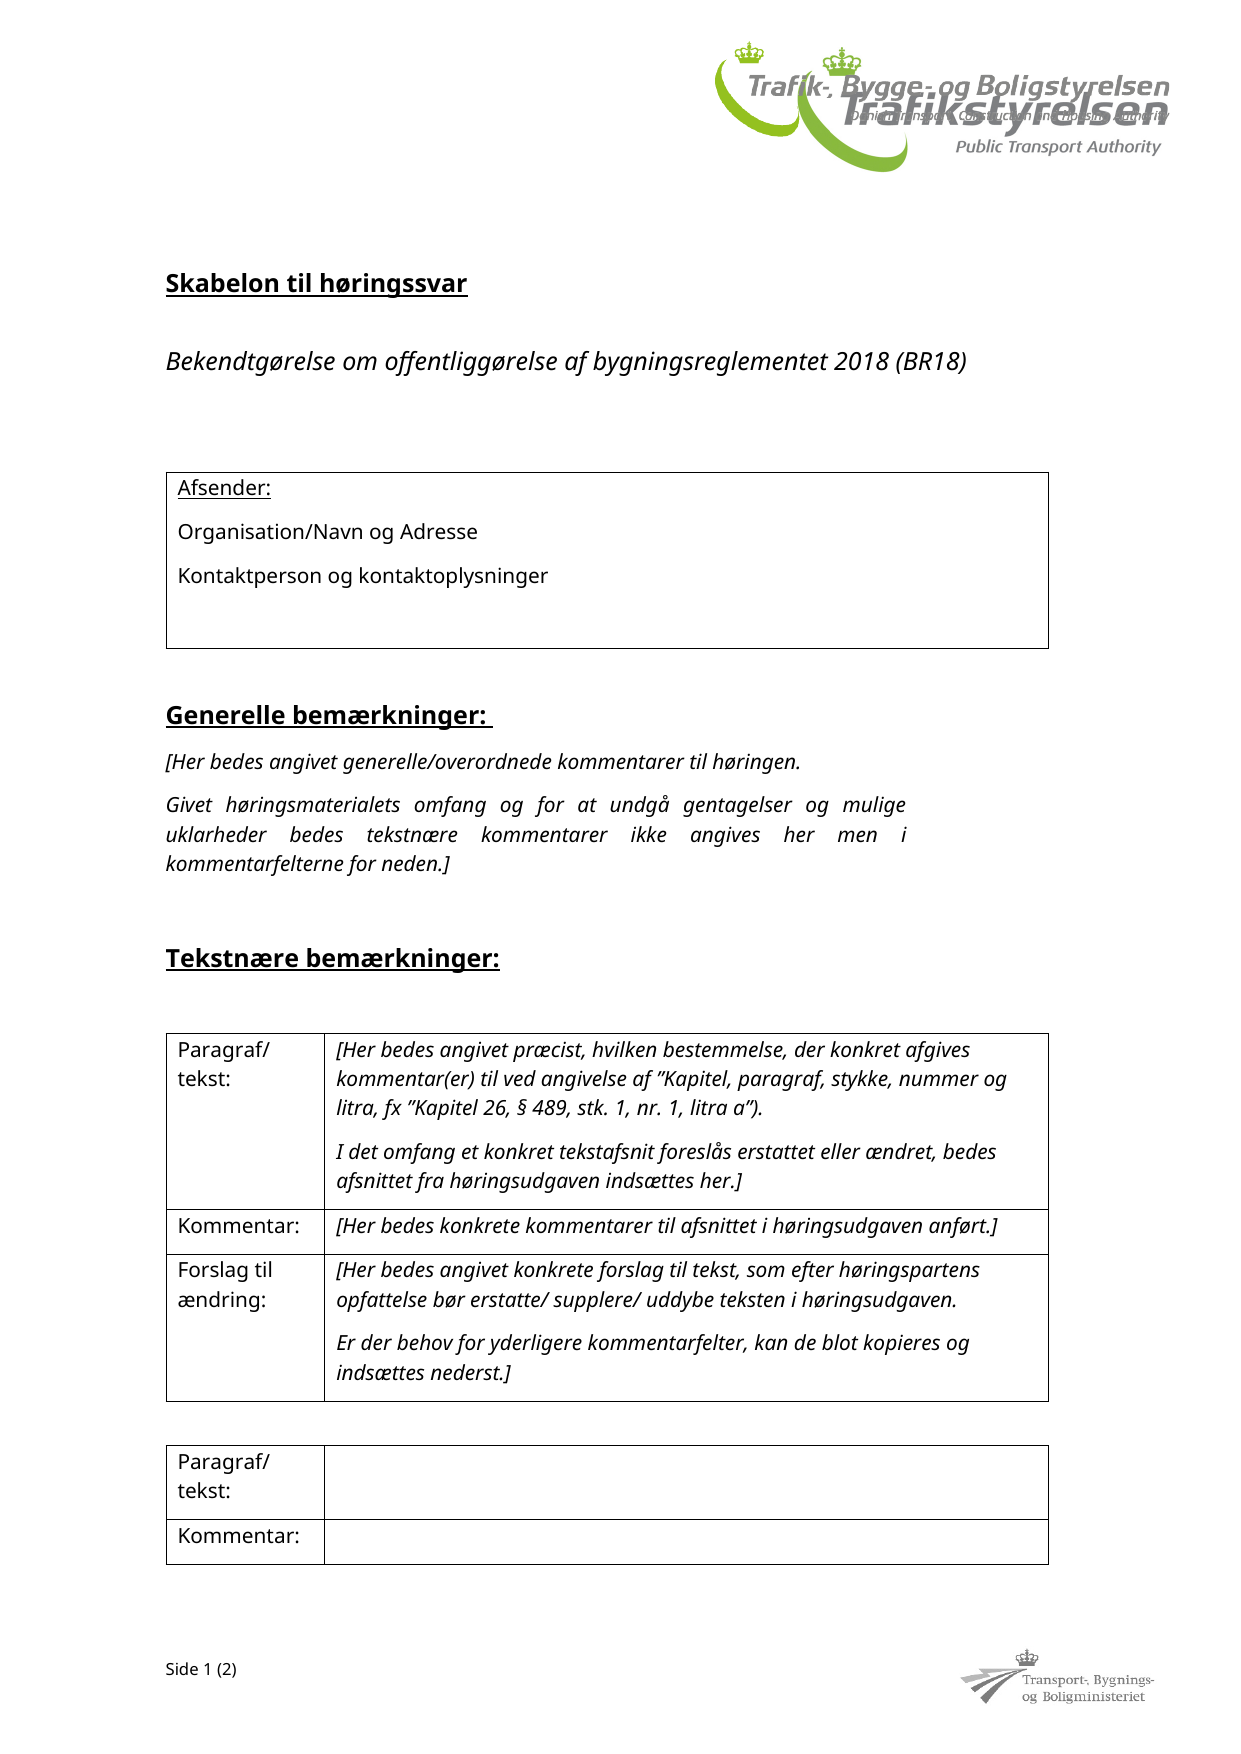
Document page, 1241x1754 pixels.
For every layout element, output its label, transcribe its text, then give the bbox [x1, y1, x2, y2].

text Generelle bemærkninger: [165, 697, 909, 731]
picture [943, 1640, 1171, 1712]
picture [715, 41, 1170, 173]
text Givet høringsmaterialets omfang og for at undgå gentagelser og mulige uklarheder bedes tekstnære kommentarer ikke angives her men i kommentarfelterne for neden.] [165, 790, 909, 877]
table_header Paragraf/ tekst: [167, 1446, 324, 1519]
table_cell Kommentar: [167, 1210, 324, 1254]
table_header Skabelon til høringssvar Bekendtgørelse om offentliggørelse af bygningsreglementet 2018 (BR18) [154, 266, 1002, 429]
text Tekstnære bemærkninger: [165, 941, 909, 974]
table_cell [Her bedes konkrete kommentarer til afsnittet i høringsudgaven anført.] [325, 1210, 1048, 1254]
table_header [Her bedes angivet præcist, hvilken bestemmelse, der konkret afgives kommentar(er) til ved angivelse af ”Kapitel, paragraf, stykke, nummer og litra, fx ”Kapitel 26, § 489, stk. 1, nr. 1, litra a”). I det omfang et konkret tekstafsnit foreslås erstattet eller ændret, bedes afsnittet fra høringsudgaven indsættes her.] [325, 1034, 1048, 1209]
table_cell [Her bedes angivet konkrete forslag til tekst, som efter høringspartens opfattelse bør erstatte/ supplere/ uddybe teksten i høringsudgaven. Er der behov for yderligere kommentarfelter, kan de blot kopieres og indsættes nederst.] [325, 1255, 1048, 1401]
table_cell [325, 1520, 1048, 1564]
table_header Paragraf/ tekst: [167, 1034, 324, 1209]
table_cell Forslag til ændring: [167, 1255, 324, 1401]
table_header [325, 1446, 1048, 1519]
table_header Afsender: Organisation/Navn og Adresse Kontaktperson og kontaktoplysninger [167, 473, 1048, 648]
table_cell Kommentar: [167, 1520, 324, 1564]
text [Her bedes angivet generelle/overordnede kommentarer til høringen. [165, 746, 909, 775]
